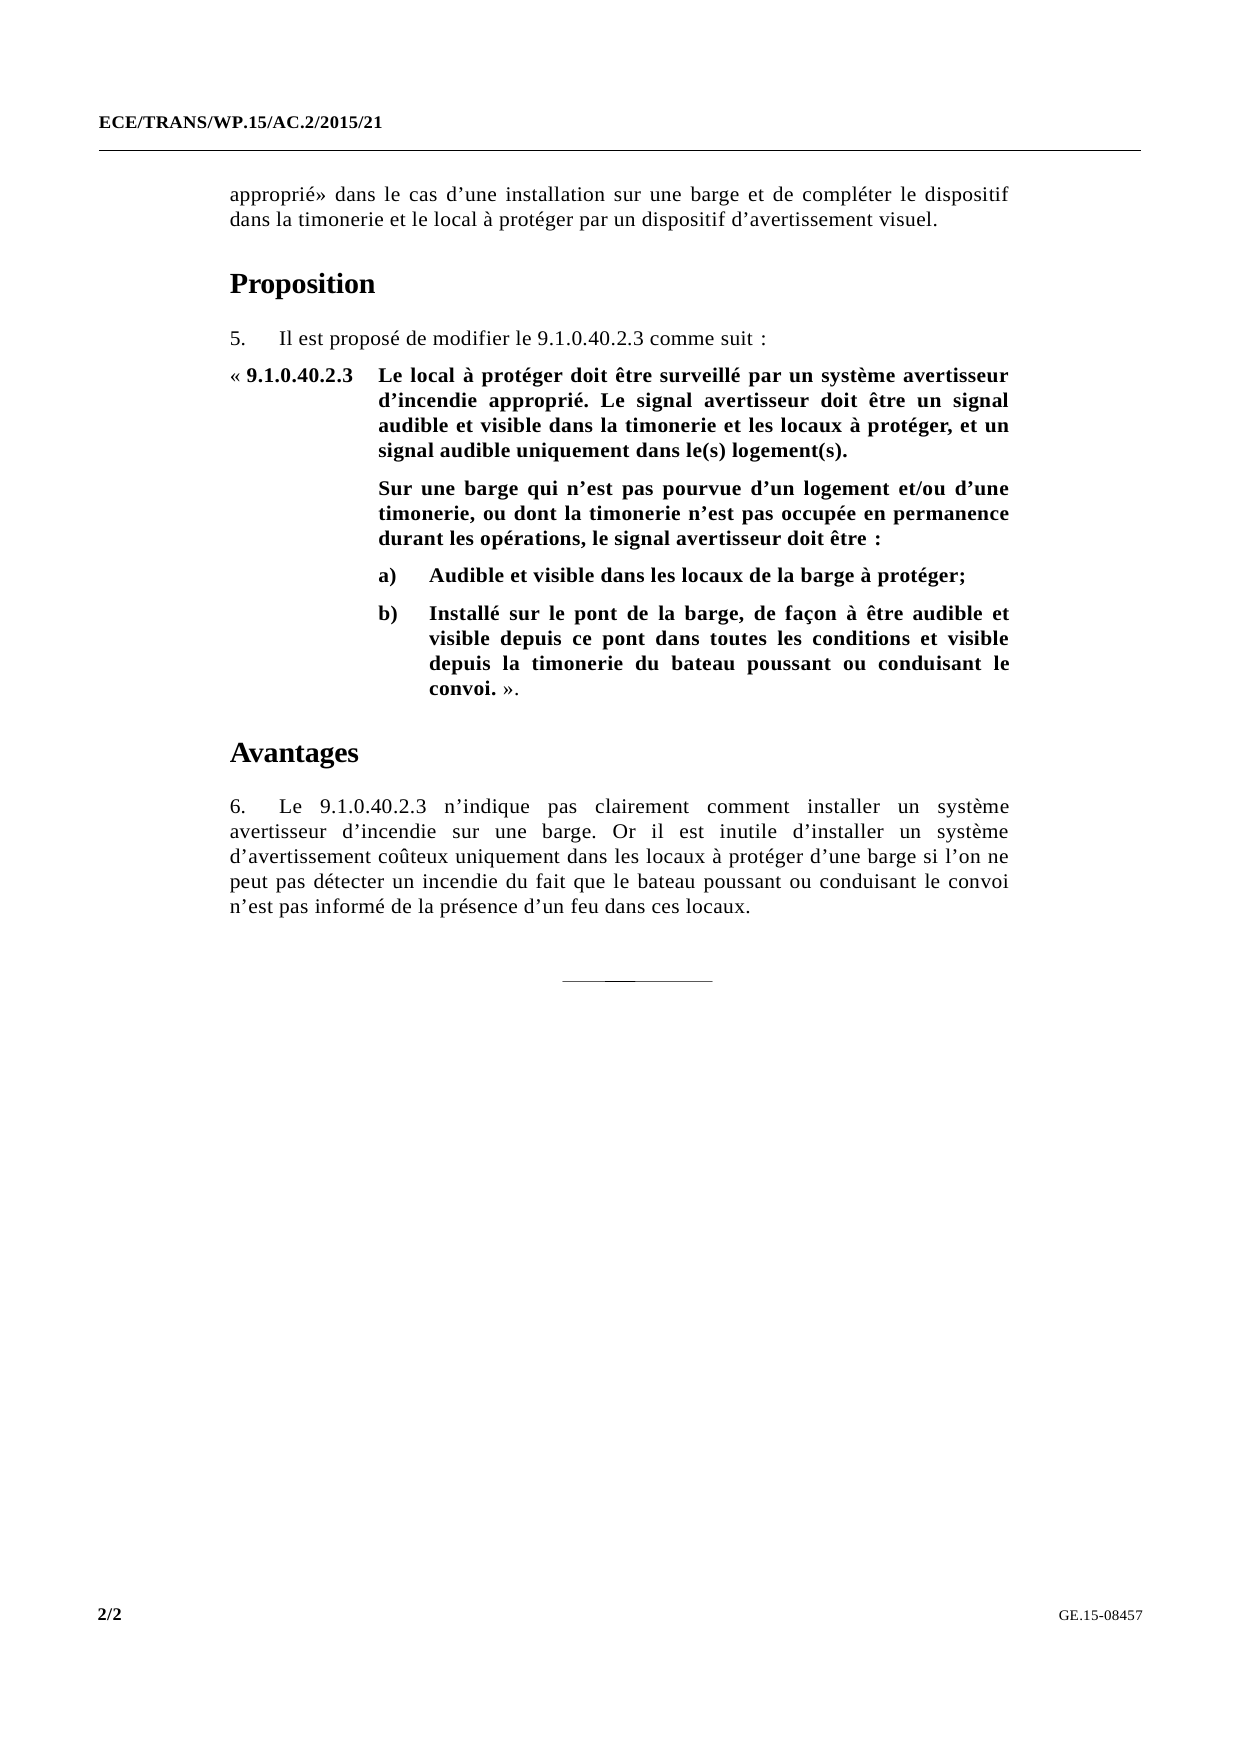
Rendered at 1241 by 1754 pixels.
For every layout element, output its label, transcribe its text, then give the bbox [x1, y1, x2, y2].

text Proposition [97, 269, 1011, 300]
list Il est proposé de modifier le 9.1.0.40.2.3 comme suit : [229, 325, 1011, 350]
text b) Installé sur le pont de la barge, de façon à être audible et visible depuis ce pont dans toutes les conditions et visible depuis la timonerie du bateau poussant ou conduisant le convoi. ». [229, 600, 1011, 700]
list Le 9.1.0.40.2.3 n’indique pas clairement comment installer un système avertisseur d’incendie sur une barge. Or il est inutile d’installer un système d’avertissement coûteux uniquement dans les locaux à protéger d’une barge si l’on ne peut pas détecter un incendie du fait que le bateau poussant ou conduisant le convoi n’est pas informé de la présence d’un feu dans ces locaux. [229, 794, 1011, 919]
text « 9.1.0.40.2.3 Le local à protéger doit être surveillé par un système avertisseur d’incendie approprié. Le signal avertisseur doit être un signal audible et visible dans la timonerie et les locaux à protéger, et un signal audible uniquement dans le(s) logement(s). [229, 363, 1011, 463]
text a) Audible et visible dans les locaux de la barge à protéger; [229, 563, 1011, 588]
text Sur une barge qui n’est pas pourvue d’un logement et/ou d’une timonerie, ou dont la timonerie n’est pas occupée en permanence durant les opérations, le signal avertisseur doit être : [229, 475, 1011, 550]
text Avantages [97, 738, 1011, 769]
